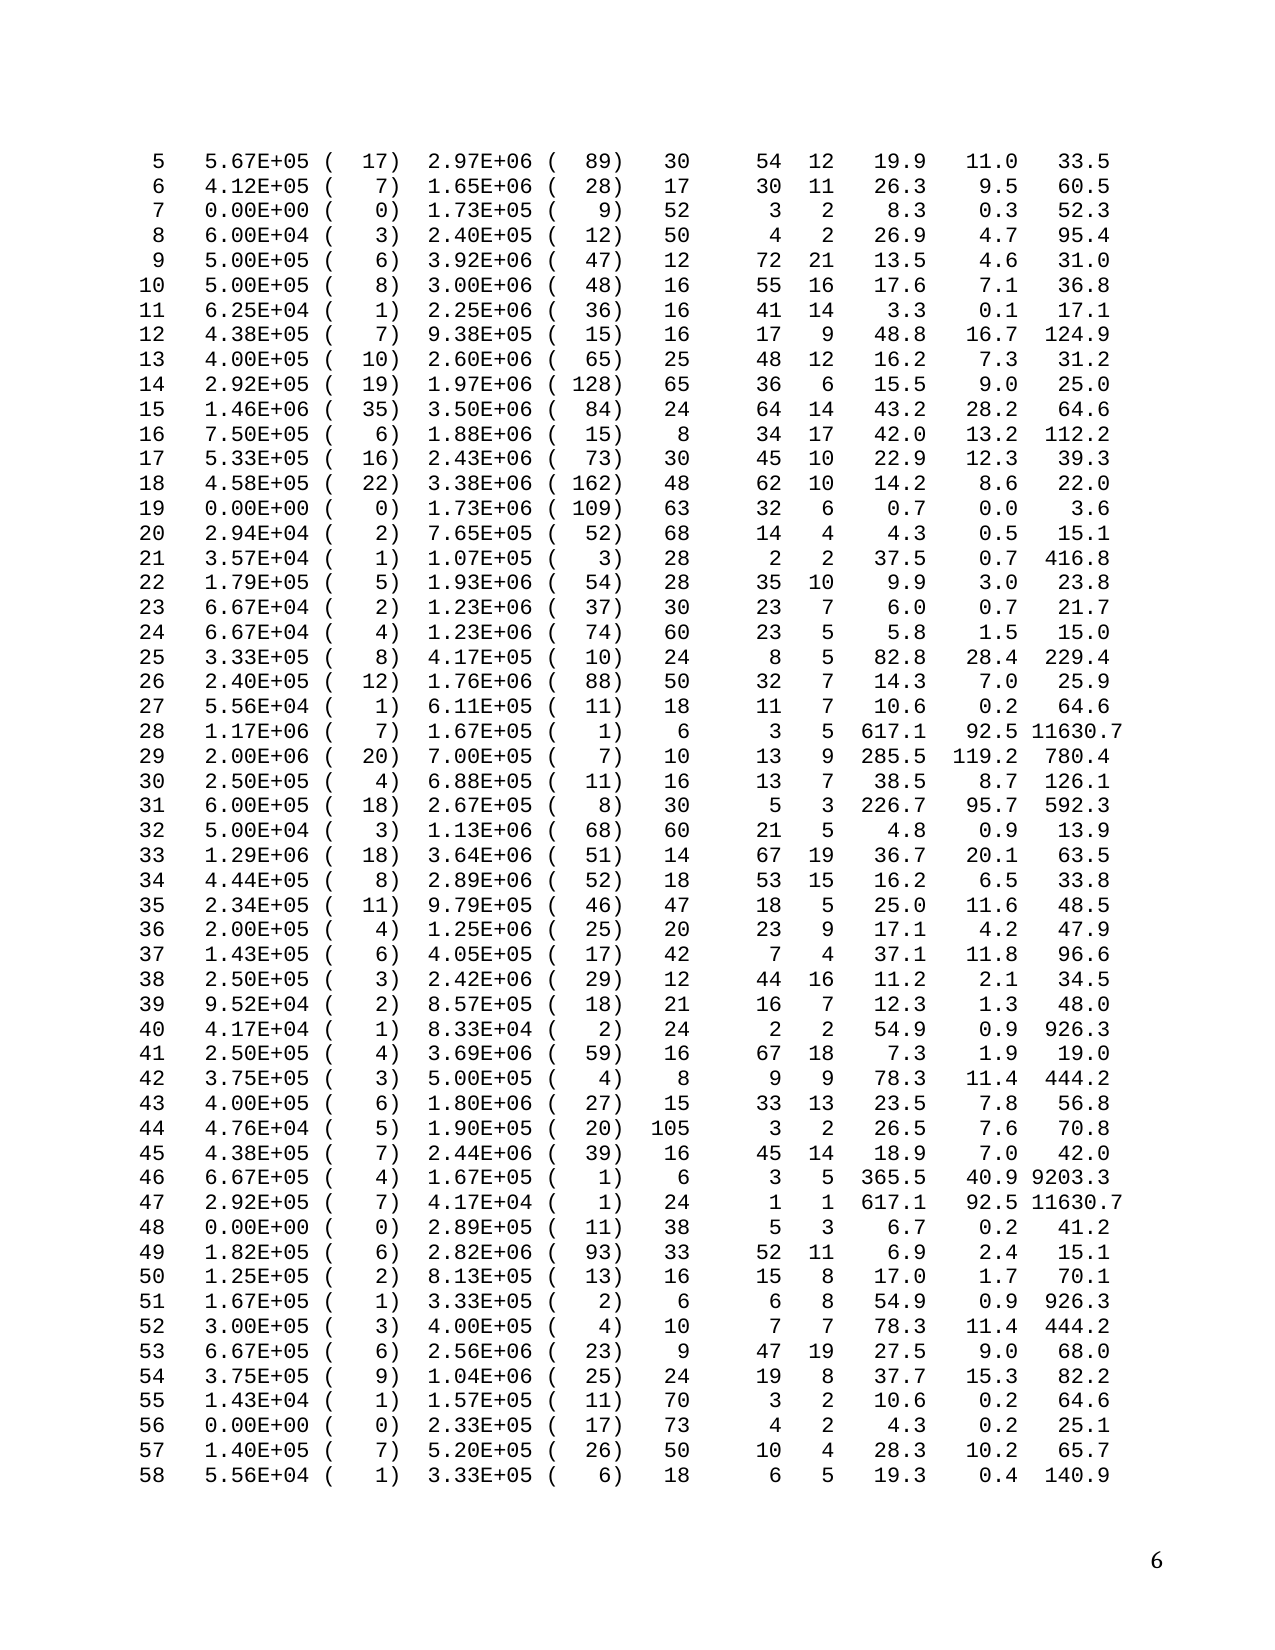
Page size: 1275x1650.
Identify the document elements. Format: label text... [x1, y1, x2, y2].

text 33 1.29E+06 ( 18) 3.64E+06 ( 51) 14 67 19 36.7 20.1 63.5 [112, 844, 1163, 869]
text 8 6.00E+04 ( 3) 2.40E+05 ( 12) 50 4 2 26.9 4.7 95.4 [112, 224, 1163, 249]
text 42 3.75E+05 ( 3) 5.00E+05 ( 4) 8 9 9 78.3 11.4 444.2 [112, 1067, 1163, 1092]
text 37 1.43E+05 ( 6) 4.05E+05 ( 17) 42 7 4 37.1 11.8 96.6 [112, 943, 1163, 968]
text 5 5.67E+05 ( 17) 2.97E+06 ( 89) 30 54 12 19.9 11.0 33.5 [112, 150, 1163, 175]
text 14 2.92E+05 ( 19) 1.97E+06 ( 128) 65 36 6 15.5 9.0 25.0 [112, 373, 1163, 398]
text 13 4.00E+05 ( 10) 2.60E+06 ( 65) 25 48 12 16.2 7.3 31.2 [112, 348, 1163, 373]
text 47 2.92E+05 ( 7) 4.17E+04 ( 1) 24 1 1 617.1 92.5 11630.7 [112, 1191, 1163, 1216]
text 30 2.50E+05 ( 4) 6.88E+05 ( 11) 16 13 7 38.5 8.7 126.1 [112, 770, 1163, 794]
text 29 2.00E+06 ( 20) 7.00E+05 ( 7) 10 13 9 285.5 119.2 780.4 [112, 745, 1163, 770]
text 15 1.46E+06 ( 35) 3.50E+06 ( 84) 24 64 14 43.2 28.2 64.6 [112, 398, 1163, 423]
text 45 4.38E+05 ( 7) 2.44E+06 ( 39) 16 45 14 18.9 7.0 42.0 [112, 1142, 1163, 1166]
text 23 6.67E+04 ( 2) 1.23E+06 ( 37) 30 23 7 6.0 0.7 21.7 [112, 596, 1163, 621]
text 54 3.75E+05 ( 9) 1.04E+06 ( 25) 24 19 8 37.7 15.3 82.2 [112, 1365, 1163, 1389]
text 25 3.33E+05 ( 8) 4.17E+05 ( 10) 24 8 5 82.8 28.4 229.4 [112, 646, 1163, 671]
text 36 2.00E+05 ( 4) 1.25E+06 ( 25) 20 23 9 17.1 4.2 47.9 [112, 918, 1163, 943]
text 43 4.00E+05 ( 6) 1.80E+06 ( 27) 15 33 13 23.5 7.8 56.8 [112, 1092, 1163, 1117]
text 49 1.82E+05 ( 6) 2.82E+06 ( 93) 33 52 11 6.9 2.4 15.1 [112, 1241, 1163, 1266]
text 38 2.50E+05 ( 3) 2.42E+06 ( 29) 12 44 16 11.2 2.1 34.5 [112, 968, 1163, 993]
text 46 6.67E+05 ( 4) 1.67E+05 ( 1) 6 3 5 365.5 40.9 9203.3 [112, 1166, 1163, 1191]
text 17 5.33E+05 ( 16) 2.43E+06 ( 73) 30 45 10 22.9 12.3 39.3 [112, 447, 1163, 472]
text 21 3.57E+04 ( 1) 1.07E+05 ( 3) 28 2 2 37.5 0.7 416.8 [112, 547, 1163, 571]
text 44 4.76E+04 ( 5) 1.90E+05 ( 20) 105 3 2 26.5 7.6 70.8 [112, 1117, 1163, 1142]
text 57 1.40E+05 ( 7) 5.20E+05 ( 26) 50 10 4 28.3 10.2 65.7 [112, 1439, 1163, 1464]
text 24 6.67E+04 ( 4) 1.23E+06 ( 74) 60 23 5 5.8 1.5 15.0 [112, 621, 1163, 646]
text 12 4.38E+05 ( 7) 9.38E+05 ( 15) 16 17 9 48.8 16.7 124.9 [112, 323, 1163, 348]
text 39 9.52E+04 ( 2) 8.57E+05 ( 18) 21 16 7 12.3 1.3 48.0 [112, 993, 1163, 1018]
text 50 1.25E+05 ( 2) 8.13E+05 ( 13) 16 15 8 17.0 1.7 70.1 [112, 1266, 1163, 1290]
text 34 4.44E+05 ( 8) 2.89E+06 ( 52) 18 53 15 16.2 6.5 33.8 [112, 869, 1163, 894]
text 55 1.43E+04 ( 1) 1.57E+05 ( 11) 70 3 2 10.6 0.2 64.6 [112, 1389, 1163, 1414]
text 19 0.00E+00 ( 0) 1.73E+06 ( 109) 63 32 6 0.7 0.0 3.6 [112, 497, 1163, 522]
text 52 3.00E+05 ( 3) 4.00E+05 ( 4) 10 7 7 78.3 11.4 444.2 [112, 1315, 1163, 1340]
text 40 4.17E+04 ( 1) 8.33E+04 ( 2) 24 2 2 54.9 0.9 926.3 [112, 1018, 1163, 1042]
text 11 6.25E+04 ( 1) 2.25E+06 ( 36) 16 41 14 3.3 0.1 17.1 [112, 299, 1163, 323]
text 56 0.00E+00 ( 0) 2.33E+05 ( 17) 73 4 2 4.3 0.2 25.1 [112, 1414, 1163, 1439]
text 35 2.34E+05 ( 11) 9.79E+05 ( 46) 47 18 5 25.0 11.6 48.5 [112, 894, 1163, 918]
text 31 6.00E+05 ( 18) 2.67E+05 ( 8) 30 5 3 226.7 95.7 592.3 [112, 794, 1163, 819]
text 7 0.00E+00 ( 0) 1.73E+05 ( 9) 52 3 2 8.3 0.3 52.3 [112, 199, 1163, 224]
text 51 1.67E+05 ( 1) 3.33E+05 ( 2) 6 6 8 54.9 0.9 926.3 [112, 1290, 1163, 1315]
text 48 0.00E+00 ( 0) 2.89E+05 ( 11) 38 5 3 6.7 0.2 41.2 [112, 1216, 1163, 1241]
text 22 1.79E+05 ( 5) 1.93E+06 ( 54) 28 35 10 9.9 3.0 23.8 [112, 571, 1163, 596]
text 53 6.67E+05 ( 6) 2.56E+06 ( 23) 9 47 19 27.5 9.0 68.0 [112, 1340, 1163, 1365]
text 27 5.56E+04 ( 1) 6.11E+05 ( 11) 18 11 7 10.6 0.2 64.6 [112, 695, 1163, 720]
text 41 2.50E+05 ( 4) 3.69E+06 ( 59) 16 67 18 7.3 1.9 19.0 [112, 1042, 1163, 1067]
text 18 4.58E+05 ( 22) 3.38E+06 ( 162) 48 62 10 14.2 8.6 22.0 [112, 472, 1163, 497]
text 58 5.56E+04 ( 1) 3.33E+05 ( 6) 18 6 5 19.3 0.4 140.9 [112, 1464, 1163, 1489]
text 10 5.00E+05 ( 8) 3.00E+06 ( 48) 16 55 16 17.6 7.1 36.8 [112, 274, 1163, 299]
text 26 2.40E+05 ( 12) 1.76E+06 ( 88) 50 32 7 14.3 7.0 25.9 [112, 671, 1163, 695]
text 28 1.17E+06 ( 7) 1.67E+05 ( 1) 6 3 5 617.1 92.5 11630.7 [112, 720, 1163, 745]
text 20 2.94E+04 ( 2) 7.65E+05 ( 52) 68 14 4 4.3 0.5 15.1 [112, 522, 1163, 547]
text 32 5.00E+04 ( 3) 1.13E+06 ( 68) 60 21 5 4.8 0.9 13.9 [112, 819, 1163, 844]
text 16 7.50E+05 ( 6) 1.88E+06 ( 15) 8 34 17 42.0 13.2 112.2 [112, 423, 1163, 447]
text 9 5.00E+05 ( 6) 3.92E+06 ( 47) 12 72 21 13.5 4.6 31.0 [112, 249, 1163, 274]
text 6 4.12E+05 ( 7) 1.65E+06 ( 28) 17 30 11 26.3 9.5 60.5 [112, 175, 1163, 199]
